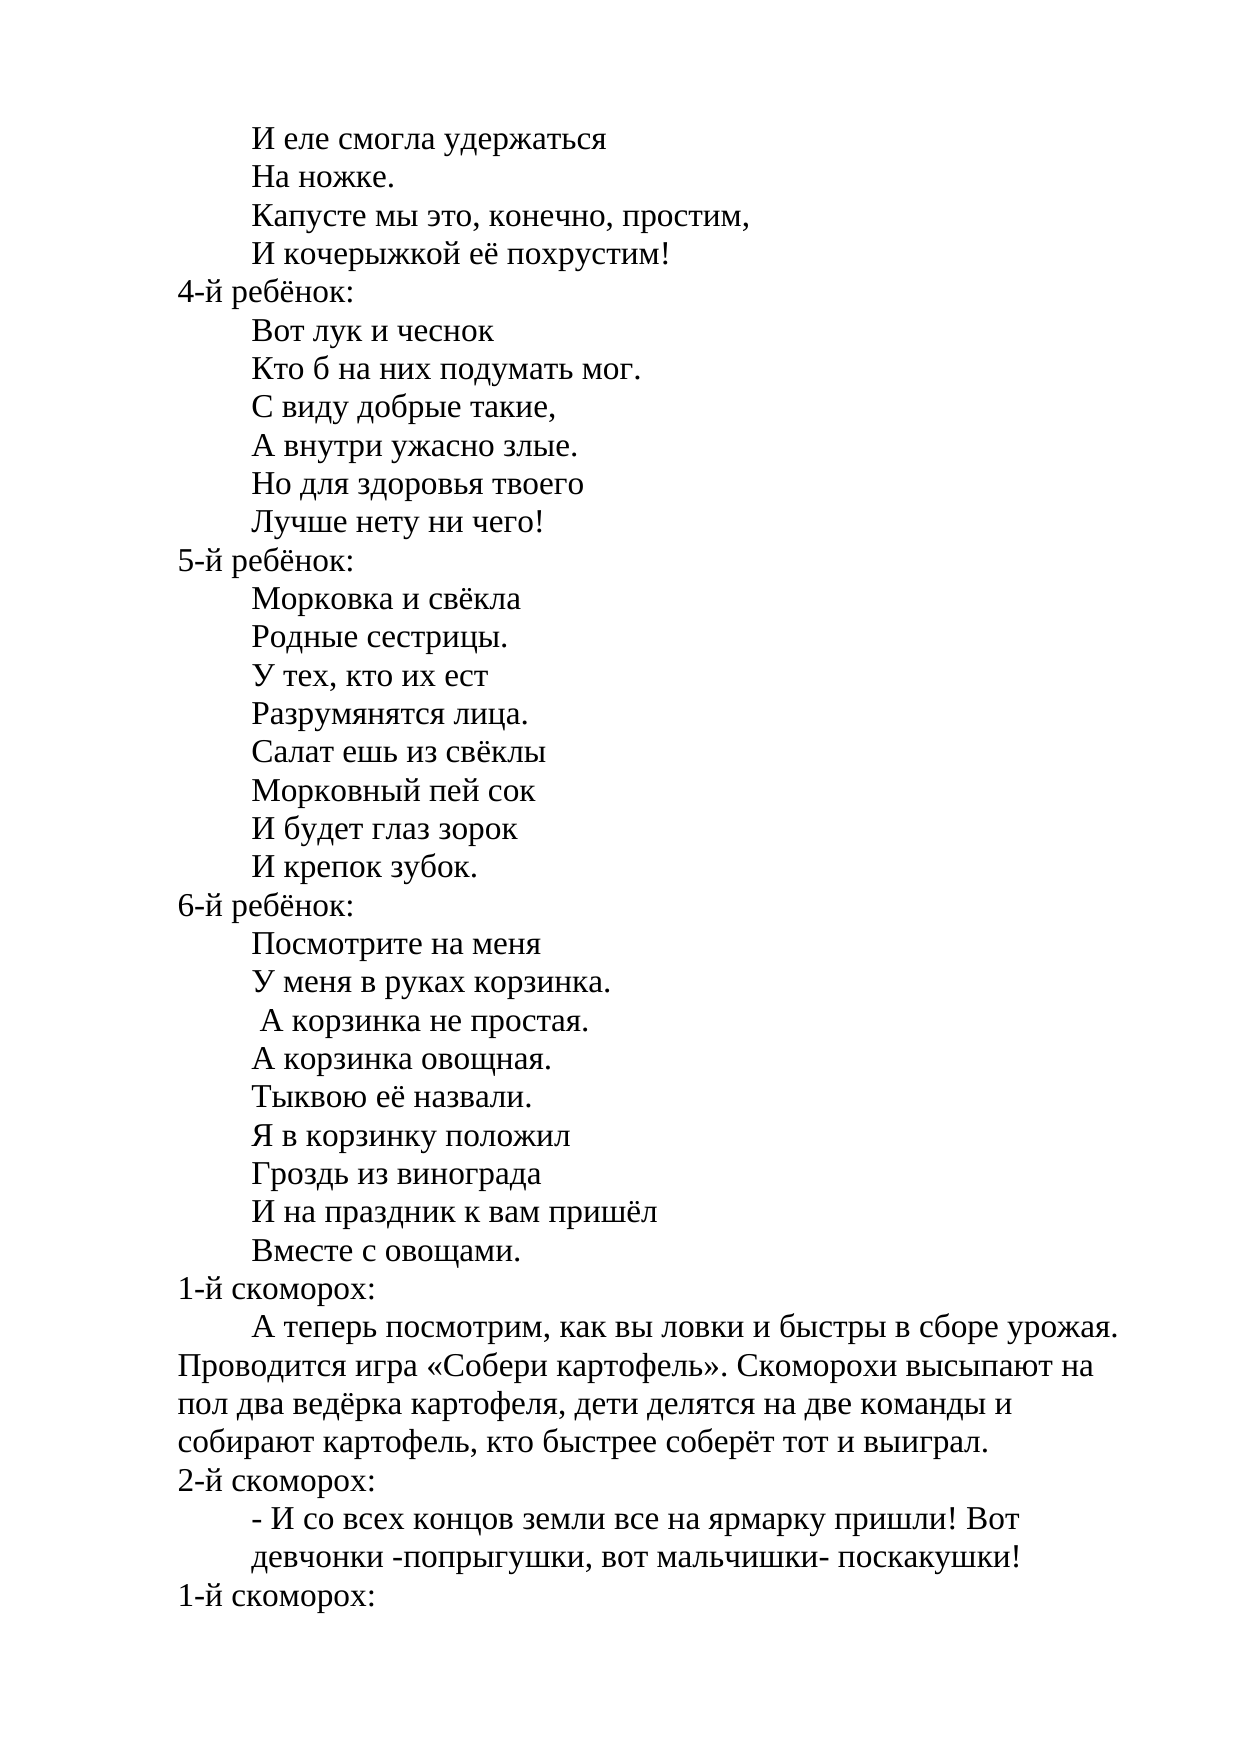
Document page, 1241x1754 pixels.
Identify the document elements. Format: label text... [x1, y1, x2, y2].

text Я в корзинку положил [251, 1115, 1152, 1153]
text А внутри ужасно злые. [251, 425, 1152, 463]
text У тех, кто их ест [251, 655, 1152, 693]
text Морковка и свёкла [251, 578, 1152, 616]
text У меня в руках корзинка. [251, 961, 1152, 1000]
text 5-й ребёнок: [177, 540, 1152, 578]
text Салат ешь из свёклы [251, 731, 1152, 770]
text И на праздник к вам пришёл [251, 1191, 1152, 1230]
text 4-й ребёнок: [177, 271, 1152, 310]
text Капусте мы это, конечно, простим, [251, 195, 1152, 233]
text Проводится игра «Собери картофель». Скоморохи высыпают на пол два ведёрка картофеля, дети делятся на две команды и собирают картофель, кто быстрее соберёт тот и выиграл. [177, 1345, 1152, 1460]
text Вместе с овощами. [251, 1230, 1152, 1268]
text 6-й ребёнок: [177, 885, 1152, 923]
text С виду добрые такие, [251, 386, 1152, 425]
text И кочерыжкой её похрустим! [251, 233, 1152, 271]
text А корзинка овощная. [251, 1038, 1152, 1076]
text 1-й скоморох: [177, 1268, 1152, 1306]
text Родные сестрицы. [251, 616, 1152, 655]
text Кто б на них подумать мог. [251, 348, 1152, 386]
text Вот лук и чеснок [251, 310, 1152, 348]
text На ножке. [251, 156, 1152, 195]
text И будет глаз зорок [251, 808, 1152, 846]
text Посмотрите на меня [251, 923, 1152, 961]
text А теперь посмотрим, как вы ловки и быстры в сборе урожая. [251, 1306, 1152, 1345]
text Но для здоровья твоего [251, 463, 1152, 501]
text 2-й скоморох: [177, 1460, 1152, 1498]
text 1-й скоморох: [177, 1575, 1152, 1613]
text Гроздь из винограда [251, 1153, 1152, 1191]
text И крепок зубок. [251, 846, 1152, 885]
text И еле смогла удержаться [251, 118, 1152, 156]
text Морковный пей сок [251, 770, 1152, 808]
text А корзинка не простая. [251, 1000, 1152, 1038]
text Разрумянятся лица. [251, 693, 1152, 731]
text - И со всех концов земли все на ярмарку пришли! Вот девчонки -попрыгушки, вот мальчишки- поскакушки! [251, 1498, 1152, 1575]
text Тыквою её назвали. [251, 1076, 1152, 1115]
text Лучше нету ни чего! [251, 501, 1152, 540]
